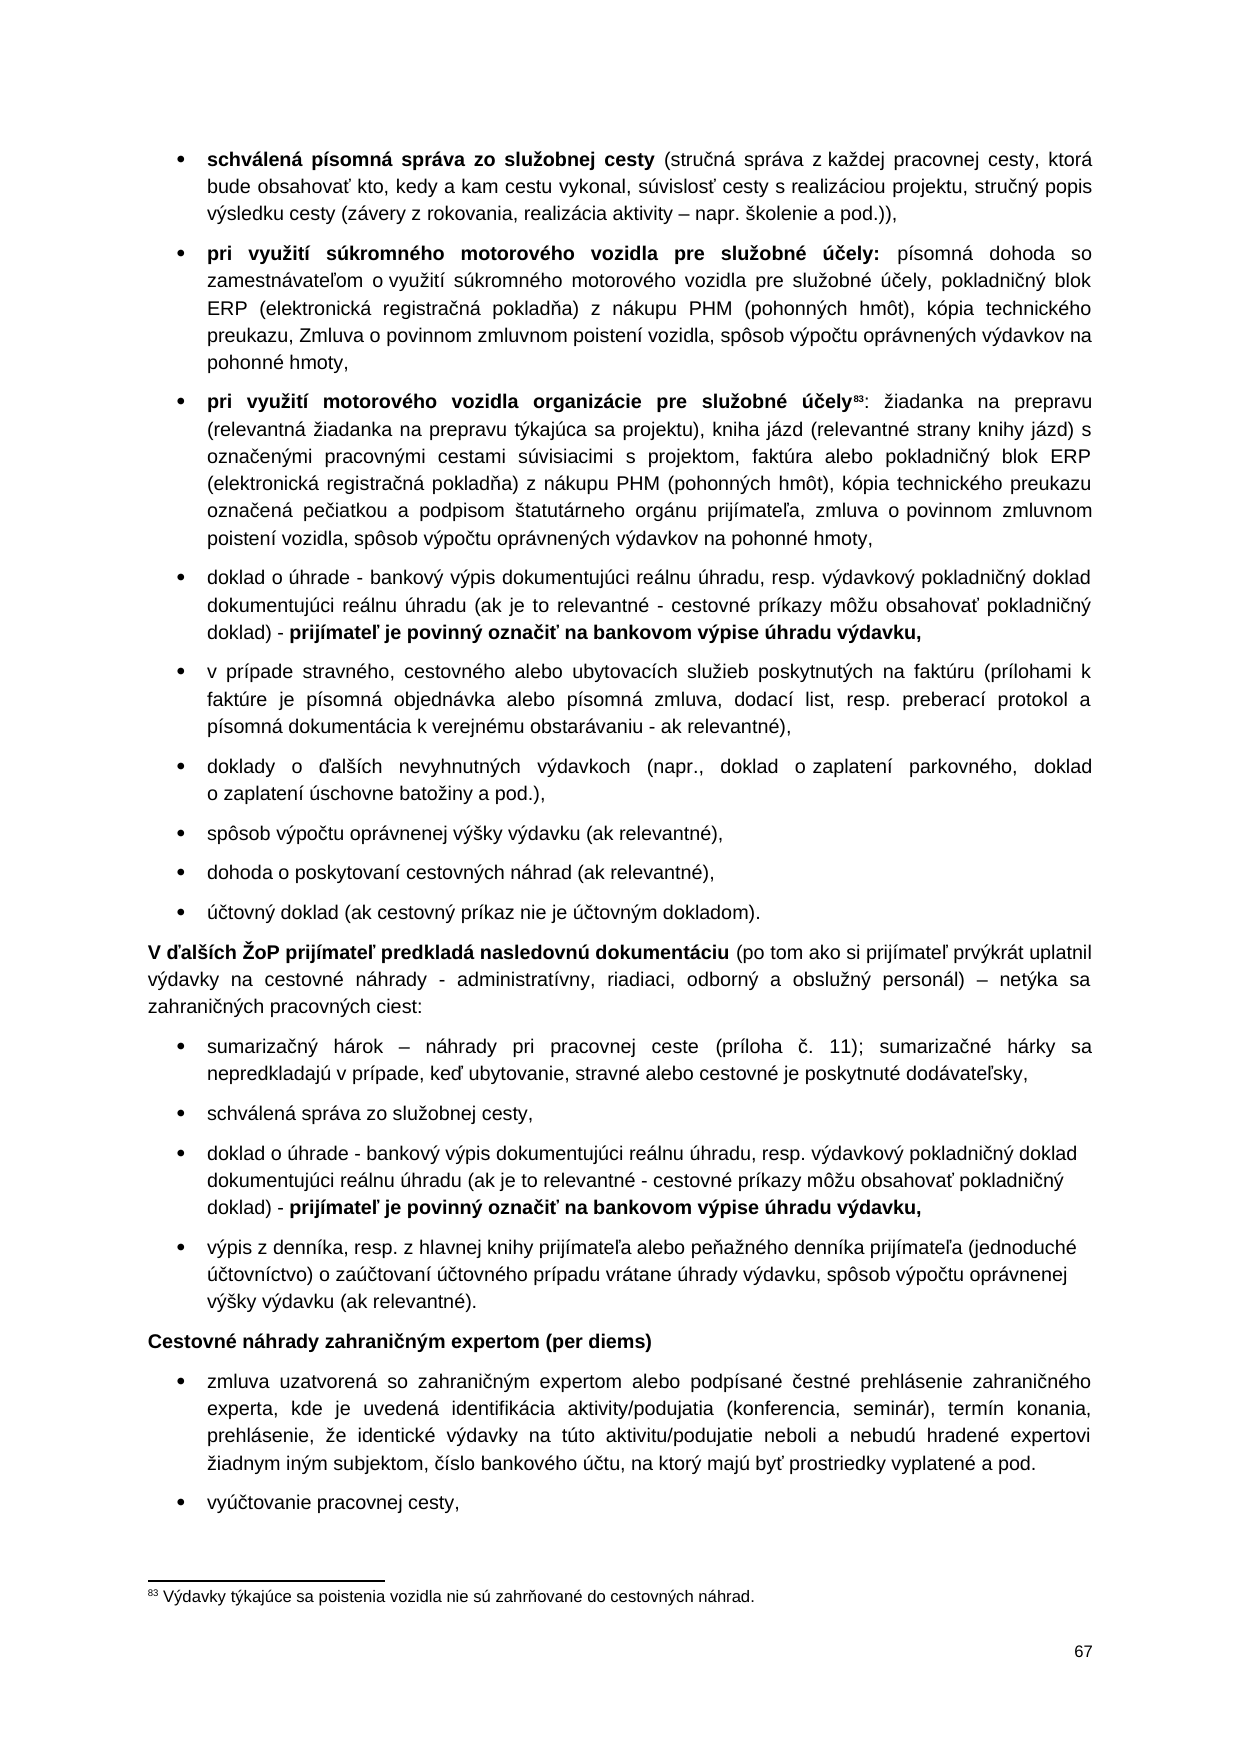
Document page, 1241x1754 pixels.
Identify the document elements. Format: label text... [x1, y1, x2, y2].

text pri využití motorového vozidla organizácie pre služobné účely: žiadanka na prepravu (relevantná žiadanka na prepravu týkajúca sa projektu), kniha jázd (relevantné strany knihy jázd) s označenými pracovnými cestami súvisiacimi s projektom, faktúra alebo pokladničný blok ERP (elektronická registračná pokladňa) z nákupu PHM (pohonných hmôt), kópia technického preukazu označená pečiatkou a podpisom štatutárneho orgánu prijímateľa, zmluva o povinnom zmluvnom poistení vozidla, spôsob výpočtu oprávnených výdavkov na pohonné hmoty, [177, 390, 1092, 549]
text v prípade stravného, cestovného alebo ubytovacích služieb poskytnutých na faktúru (prílohami k faktúre je písomná objednávka alebo písomná zmluva, dodací list, resp. preberací protokol a písomná dokumentácia k verejnému obstarávaniu - ak relevantné), [177, 660, 1092, 737]
text doklad o úhrade - bankový výpis dokumentujúci reálnu úhradu, resp. výdavkový pokladničný doklad dokumentujúci reálnu úhradu (ak je to relevantné - cestovné príkazy môžu obsahovať pokladničný doklad) - prijímateľ je povinný označiť na bankovom výpise úhradu výdavku, [177, 566, 1092, 643]
text schválená správa zo služobnej cesty, [177, 1102, 1092, 1125]
text schválená písomná správa zo služobnej cesty (stručná správa z každej pracovnej cesty, ktorá bude obsahovať kto, kedy a kam cestu vykonal, súvislosť cesty s realizáciou projektu, stručný popis výsledku cesty (závery z rokovania, realizácia aktivity – napr. školenie a pod.)), [177, 148, 1092, 225]
list zmluva uzatvorená so zahraničným expertom alebo podpísané čestné prehlásenie zahraničného experta, kde je uvedená identifikácia aktivity/podujatia (konferencia, seminár), termín konania, prehlásenie, že identické výdavky na túto aktivitu/podujatie neboli a nebudú hradené expertovi žiadnym iným subjektom, číslo bankového účtu, na ktorý majú byť prostriedky vyplatené a pod. [177, 1370, 1092, 1474]
text dohoda o poskytovaní cestovných náhrad (ak relevantné), [177, 861, 1092, 884]
text V ďalších ŽoP prijímateľ predkladá nasledovnú dokumentáciu (po tom ako si prijímateľ prvýkrát uplatnil výdavky na cestovné náhrady - administratívny, riadiaci, odborný a obslužný personál) – netýka sa zahraničných pracovných ciest: [148, 941, 1092, 1018]
text spôsob výpočtu oprávnenej výšky výdavku (ak relevantné), [177, 821, 1092, 844]
text sumarizačný hárok – náhrady pri pracovnej ceste (príloha č. 11); sumarizačné hárky sa nepredkladajú v prípade, keď ubytovanie, stravné alebo cestovné je poskytnuté dodávateľsky, [177, 1035, 1092, 1085]
text Cestovné náhrady zahraničným expertom (per diems) [148, 1330, 1092, 1353]
text výpis z denníka, resp. z hlavnej knihy prijímateľa alebo peňažného denníka prijímateľa (jednoduché účtovníctvo) o zaúčtovaní účtovného prípadu vrátane úhrady výdavku, spôsob výpočtu oprávnenej výšky výdavku (ak relevantné). [177, 1236, 1092, 1313]
list vyúčtovanie pracovnej cesty, [177, 1491, 1092, 1514]
text pri využití súkromného motorového vozidla pre služobné účely: písomná dohoda so zamestnávateľom o využití súkromného motorového vozidla pre služobné účely, pokladničný blok ERP (elektronická registračná pokladňa) z nákupu PHM (pohonných hmôt), kópia technického preukazu, Zmluva o povinnom zmluvnom poistení vozidla, spôsob výpočtu oprávnených výdavkov na pohonné hmoty, [177, 242, 1092, 373]
text doklad o úhrade - bankový výpis dokumentujúci reálnu úhradu, resp. výdavkový pokladničný doklad dokumentujúci reálnu úhradu (ak je to relevantné - cestovné príkazy môžu obsahovať pokladničný doklad) - prijímateľ je povinný označiť na bankovom výpise úhradu výdavku, [177, 1142, 1092, 1219]
text doklady o ďalších nevyhnutných výdavkoch (napr., doklad o zaplatení parkovného, doklad o zaplatení úschovne batožiny a pod.), [177, 754, 1092, 804]
text účtovný doklad (ak cestovný príkaz nie je účtovným dokladom). [177, 901, 1092, 924]
